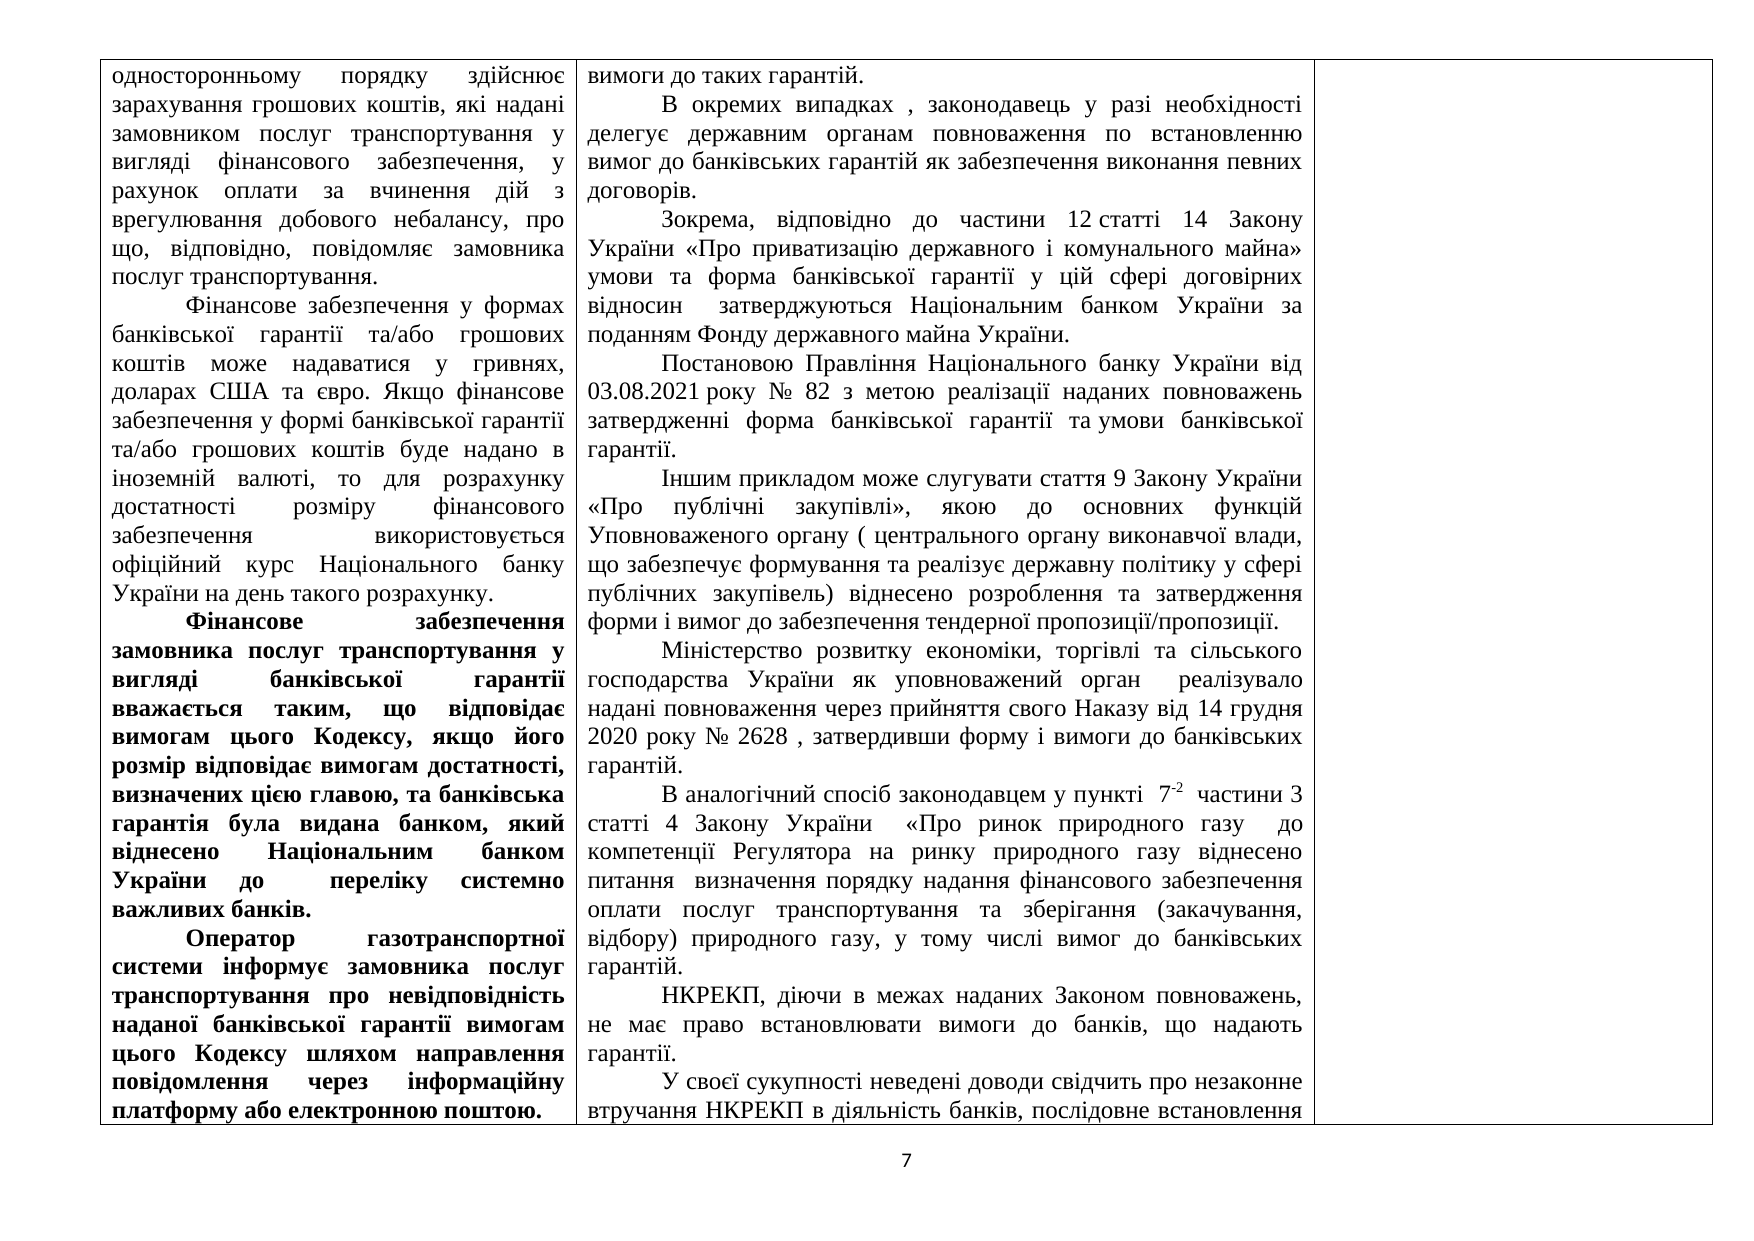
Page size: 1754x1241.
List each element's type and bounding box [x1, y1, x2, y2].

table_cell [101, 60, 576, 1124]
table_cell [1315, 60, 1712, 1124]
table_cell [577, 60, 1314, 1124]
